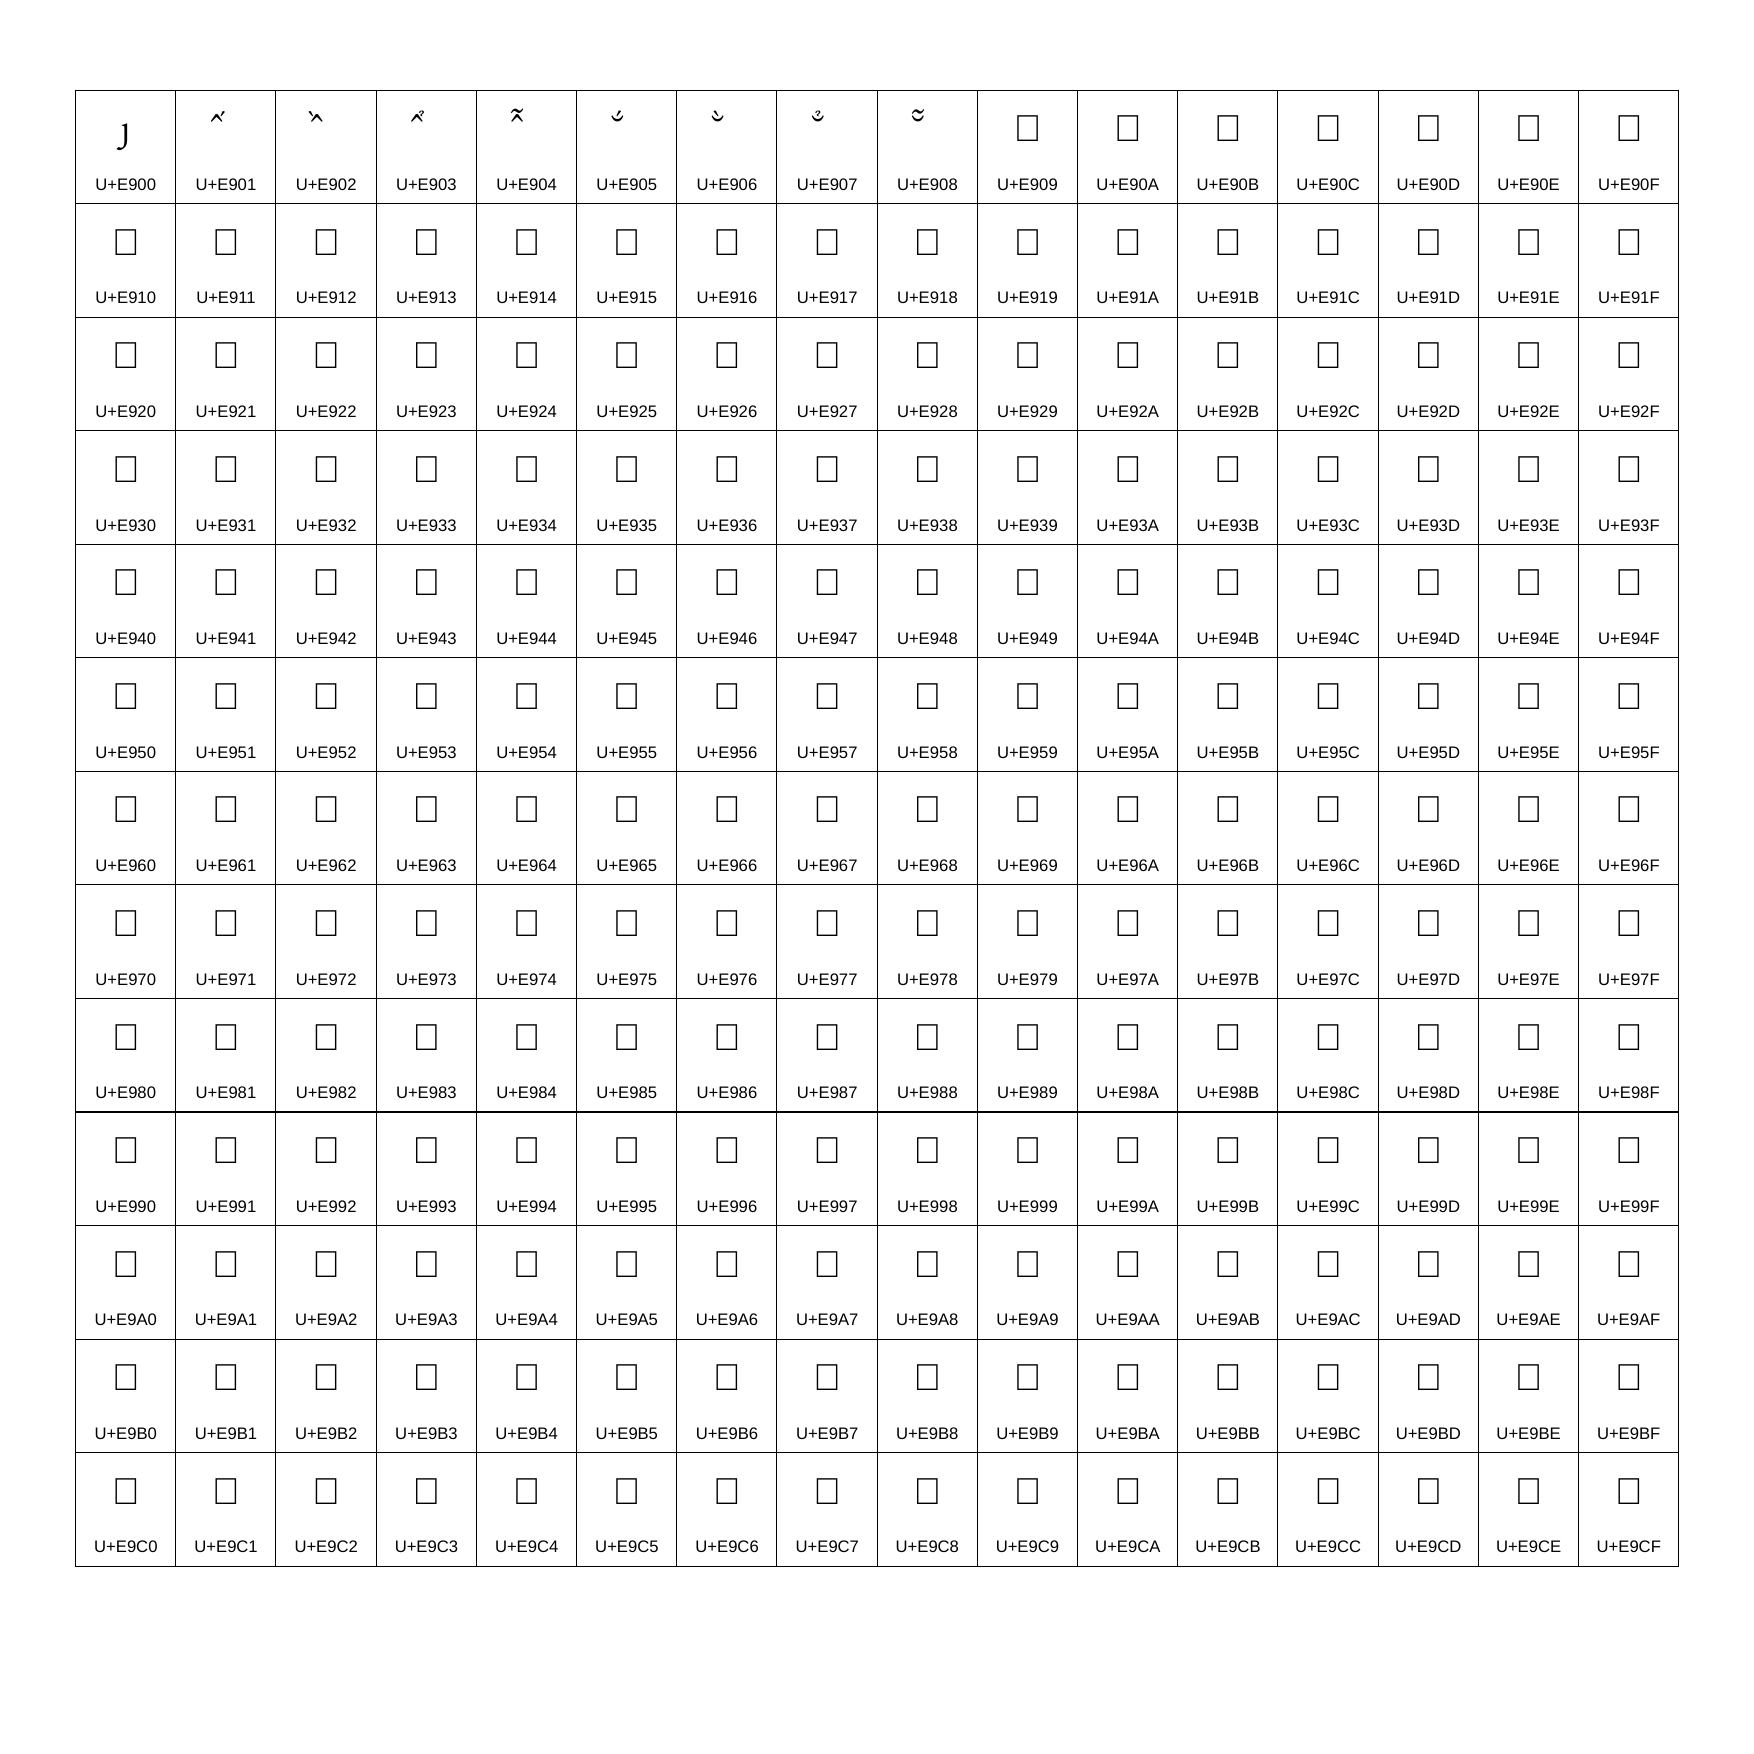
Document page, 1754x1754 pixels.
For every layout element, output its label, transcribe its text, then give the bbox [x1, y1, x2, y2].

table_cell  U+E936 [677, 431, 776, 544]
table_cell  U+E9CF [1579, 1453, 1678, 1566]
table_cell  U+E96B [1178, 772, 1277, 884]
table_cell  U+E9B0 [76, 1340, 175, 1452]
table_cell  U+E985 [577, 999, 676, 1111]
table_cell  U+E93B [1178, 431, 1277, 544]
table_cell  U+E95E [1479, 658, 1578, 771]
table_cell  U+E954 [477, 658, 576, 771]
table_cell  U+E947 [777, 545, 877, 657]
table_cell  U+E94D [1379, 545, 1478, 657]
table_cell  U+E949 [978, 545, 1077, 657]
table_cell  U+E917 [777, 204, 877, 317]
table_cell  U+E99E [1479, 1113, 1578, 1225]
table_cell  U+E96D [1379, 772, 1478, 884]
table_cell  U+E98F [1579, 999, 1678, 1111]
table_cell  U+E91F [1579, 204, 1678, 317]
table_header  U+E902 [276, 91, 376, 203]
table_cell  U+E97E [1479, 885, 1578, 998]
table_cell  U+E932 [276, 431, 376, 544]
table_cell  U+E96E [1479, 772, 1578, 884]
table_cell  U+E92B [1178, 318, 1277, 430]
table_cell  U+E94E [1479, 545, 1578, 657]
table_cell  U+E915 [577, 204, 676, 317]
table_cell  U+E95D [1379, 658, 1478, 771]
table_cell  U+E94A [1078, 545, 1177, 657]
table_cell  U+E930 [76, 431, 175, 544]
table_cell  U+E990 [76, 1113, 175, 1225]
table_header  U+E90D [1379, 91, 1478, 203]
table_cell  U+E97B [1178, 885, 1277, 998]
table_cell  U+E9A7 [777, 1226, 877, 1338]
table_cell  U+E934 [477, 431, 576, 544]
table_cell  U+E942 [276, 545, 376, 657]
table_cell  U+E9CB [1178, 1453, 1277, 1566]
table_cell  U+E918 [878, 204, 977, 317]
table_cell  U+E9B9 [978, 1340, 1077, 1452]
table_cell  U+E9A5 [577, 1226, 676, 1338]
table_cell  U+E994 [477, 1113, 576, 1225]
table_cell  U+E97F [1579, 885, 1678, 998]
table_cell  U+E926 [677, 318, 776, 430]
table_cell  U+E984 [477, 999, 576, 1111]
table_cell  U+E999 [978, 1113, 1077, 1225]
table_cell  U+E92F [1579, 318, 1678, 430]
table_cell  U+E991 [176, 1113, 275, 1225]
table_cell  U+E9A2 [276, 1226, 376, 1338]
table_cell  U+E99D [1379, 1113, 1478, 1225]
table_cell  U+E9C3 [377, 1453, 476, 1566]
table_cell  U+E966 [677, 772, 776, 884]
table_cell  U+E98D [1379, 999, 1478, 1111]
table_cell  U+E924 [477, 318, 576, 430]
table_cell  U+E95B [1178, 658, 1277, 771]
table_cell  U+E9A8 [878, 1226, 977, 1338]
table_cell  U+E9B2 [276, 1340, 376, 1452]
table_cell  U+E9C1 [176, 1453, 275, 1566]
table_cell  U+E973 [377, 885, 476, 998]
table_cell  U+E9BB [1178, 1340, 1277, 1452]
table_cell  U+E959 [978, 658, 1077, 771]
table_cell  U+E946 [677, 545, 776, 657]
table_cell  U+E995 [577, 1113, 676, 1225]
table_cell  U+E955 [577, 658, 676, 771]
table_cell  U+E972 [276, 885, 376, 998]
table_cell  U+E929 [978, 318, 1077, 430]
table_cell  U+E960 [76, 772, 175, 884]
table_cell  U+E93C [1278, 431, 1378, 544]
table_cell  U+E95C [1278, 658, 1378, 771]
table_cell  U+E933 [377, 431, 476, 544]
table_cell  U+E952 [276, 658, 376, 771]
table_cell  U+E964 [477, 772, 576, 884]
table_cell  U+E9A6 [677, 1226, 776, 1338]
table_cell  U+E9A1 [176, 1226, 275, 1338]
table_cell  U+E970 [76, 885, 175, 998]
table_cell  U+E99A [1078, 1113, 1177, 1225]
table_cell  U+E9AE [1479, 1226, 1578, 1338]
table_cell  U+E9AD [1379, 1226, 1478, 1338]
table_cell  U+E912 [276, 204, 376, 317]
table_cell  U+E974 [477, 885, 576, 998]
table_cell  U+E9C2 [276, 1453, 376, 1566]
table_cell  U+E962 [276, 772, 376, 884]
table_cell  U+E971 [176, 885, 275, 998]
table_header  U+E901 [176, 91, 275, 203]
table_cell  U+E953 [377, 658, 476, 771]
table_cell  U+E92D [1379, 318, 1478, 430]
table_header  U+E907 [777, 91, 877, 203]
table_cell  U+E9BA [1078, 1340, 1177, 1452]
table_cell  U+E93E [1479, 431, 1578, 544]
table_cell  U+E939 [978, 431, 1077, 544]
table_header  U+E90F [1579, 91, 1678, 203]
table_cell  U+E96A [1078, 772, 1177, 884]
table_cell  U+E976 [677, 885, 776, 998]
table_cell  U+E997 [777, 1113, 877, 1225]
table_cell  U+E910 [76, 204, 175, 317]
table_cell  U+E94C [1278, 545, 1378, 657]
table_cell  U+E92A [1078, 318, 1177, 430]
table_cell  U+E93A [1078, 431, 1177, 544]
table_cell  U+E9A9 [978, 1226, 1077, 1338]
table_cell  U+E935 [577, 431, 676, 544]
table_cell  U+E925 [577, 318, 676, 430]
table_cell  U+E9A3 [377, 1226, 476, 1338]
table_cell  U+E982 [276, 999, 376, 1111]
table_cell  U+E96F [1579, 772, 1678, 884]
table_cell  U+E91B [1178, 204, 1277, 317]
table_cell  U+E98A [1078, 999, 1177, 1111]
table_cell  U+E963 [377, 772, 476, 884]
table_cell  U+E9C8 [878, 1453, 977, 1566]
table_cell  U+E9C9 [978, 1453, 1077, 1566]
table_cell  U+E92E [1479, 318, 1578, 430]
table_cell  U+E98B [1178, 999, 1277, 1111]
table_cell  U+E99C [1278, 1113, 1378, 1225]
table_header  U+E909 [978, 91, 1077, 203]
table_cell  U+E91A [1078, 204, 1177, 317]
table_cell  U+E948 [878, 545, 977, 657]
table_cell  U+E9BD [1379, 1340, 1478, 1452]
table_cell  U+E95F [1579, 658, 1678, 771]
table_cell  U+E940 [76, 545, 175, 657]
table_cell  U+E958 [878, 658, 977, 771]
table_cell  U+E913 [377, 204, 476, 317]
table_cell  U+E987 [777, 999, 877, 1111]
table_cell  U+E9AB [1178, 1226, 1277, 1338]
table_cell  U+E914 [477, 204, 576, 317]
table_cell  U+E979 [978, 885, 1077, 998]
table_cell  U+E95A [1078, 658, 1177, 771]
table_cell  U+E943 [377, 545, 476, 657]
table_cell  U+E919 [978, 204, 1077, 317]
table_cell  U+E916 [677, 204, 776, 317]
table_cell  U+E938 [878, 431, 977, 544]
table_cell  U+E9C5 [577, 1453, 676, 1566]
table_cell  U+E9C4 [477, 1453, 576, 1566]
table_cell  U+E9B4 [477, 1340, 576, 1452]
table_cell  U+E920 [76, 318, 175, 430]
table_cell  U+E9BF [1579, 1340, 1678, 1452]
table_cell  U+E96C [1278, 772, 1378, 884]
table_cell  U+E9B7 [777, 1340, 877, 1452]
table_cell  U+E91D [1379, 204, 1478, 317]
table_header  U+E904 [477, 91, 576, 203]
table_header  U+E90A [1078, 91, 1177, 203]
table_cell  U+E989 [978, 999, 1077, 1111]
table_cell  U+E94F [1579, 545, 1678, 657]
table_cell  U+E923 [377, 318, 476, 430]
table_cell  U+E981 [176, 999, 275, 1111]
table_cell  U+E928 [878, 318, 977, 430]
table_cell  U+E951 [176, 658, 275, 771]
table_cell  U+E931 [176, 431, 275, 544]
table_cell  U+E9CD [1379, 1453, 1478, 1566]
table_cell  U+E937 [777, 431, 877, 544]
table_cell  U+E978 [878, 885, 977, 998]
table_header  U+E903 [377, 91, 476, 203]
table_cell  U+E927 [777, 318, 877, 430]
table_cell  U+E9BE [1479, 1340, 1578, 1452]
table_cell  U+E93F [1579, 431, 1678, 544]
table_cell  U+E99B [1178, 1113, 1277, 1225]
table_cell  U+E92C [1278, 318, 1378, 430]
table_header  U+E905 [577, 91, 676, 203]
table_cell  U+E9BC [1278, 1340, 1378, 1452]
table_header  U+E90B [1178, 91, 1277, 203]
table_cell  U+E9B5 [577, 1340, 676, 1452]
table_cell  U+E977 [777, 885, 877, 998]
table_header  U+E90E [1479, 91, 1578, 203]
table_cell  U+E9B6 [677, 1340, 776, 1452]
table_cell  U+E9AA [1078, 1226, 1177, 1338]
table_cell  U+E993 [377, 1113, 476, 1225]
table_header  U+E908 [878, 91, 977, 203]
table_cell  U+E9AF [1579, 1226, 1678, 1338]
table_cell  U+E921 [176, 318, 275, 430]
table_header  U+E90C [1278, 91, 1378, 203]
table_cell  U+E911 [176, 204, 275, 317]
table_cell  U+E975 [577, 885, 676, 998]
table_cell  U+E965 [577, 772, 676, 884]
table_header  U+E900 [76, 91, 175, 203]
table_cell  U+E9B3 [377, 1340, 476, 1452]
table_cell  U+E988 [878, 999, 977, 1111]
table_cell  U+E9B1 [176, 1340, 275, 1452]
table_cell  U+E950 [76, 658, 175, 771]
table_cell  U+E986 [677, 999, 776, 1111]
table_cell  U+E983 [377, 999, 476, 1111]
table_cell  U+E980 [76, 999, 175, 1111]
table_cell  U+E9C0 [76, 1453, 175, 1566]
table_cell  U+E93D [1379, 431, 1478, 544]
table_cell  U+E9CA [1078, 1453, 1177, 1566]
table_cell  U+E9CC [1278, 1453, 1378, 1566]
table_cell  U+E99F [1579, 1113, 1678, 1225]
table_cell  U+E968 [878, 772, 977, 884]
table_cell  U+E9C7 [777, 1453, 877, 1566]
table_cell  U+E957 [777, 658, 877, 771]
table_cell  U+E922 [276, 318, 376, 430]
table_cell  U+E94B [1178, 545, 1277, 657]
table_cell  U+E969 [978, 772, 1077, 884]
table_cell  U+E998 [878, 1113, 977, 1225]
table_cell  U+E945 [577, 545, 676, 657]
table_cell  U+E956 [677, 658, 776, 771]
table_cell  U+E97C [1278, 885, 1378, 998]
table_cell  U+E9CE [1479, 1453, 1578, 1566]
table_cell  U+E944 [477, 545, 576, 657]
table_cell  U+E941 [176, 545, 275, 657]
table_cell  U+E9B8 [878, 1340, 977, 1452]
table_header  U+E906 [677, 91, 776, 203]
table_cell  U+E97D [1379, 885, 1478, 998]
table_cell  U+E9A0 [76, 1226, 175, 1338]
table_cell  U+E91C [1278, 204, 1378, 317]
table_cell  U+E967 [777, 772, 877, 884]
table_cell  U+E9C6 [677, 1453, 776, 1566]
table_cell  U+E992 [276, 1113, 376, 1225]
table_cell  U+E97A [1078, 885, 1177, 998]
table_cell  U+E9A4 [477, 1226, 576, 1338]
table_cell  U+E98E [1479, 999, 1578, 1111]
table_cell  U+E996 [677, 1113, 776, 1225]
table_cell  U+E98C [1278, 999, 1378, 1111]
table_cell  U+E9AC [1278, 1226, 1378, 1338]
table_cell  U+E961 [176, 772, 275, 884]
table_cell  U+E91E [1479, 204, 1578, 317]
